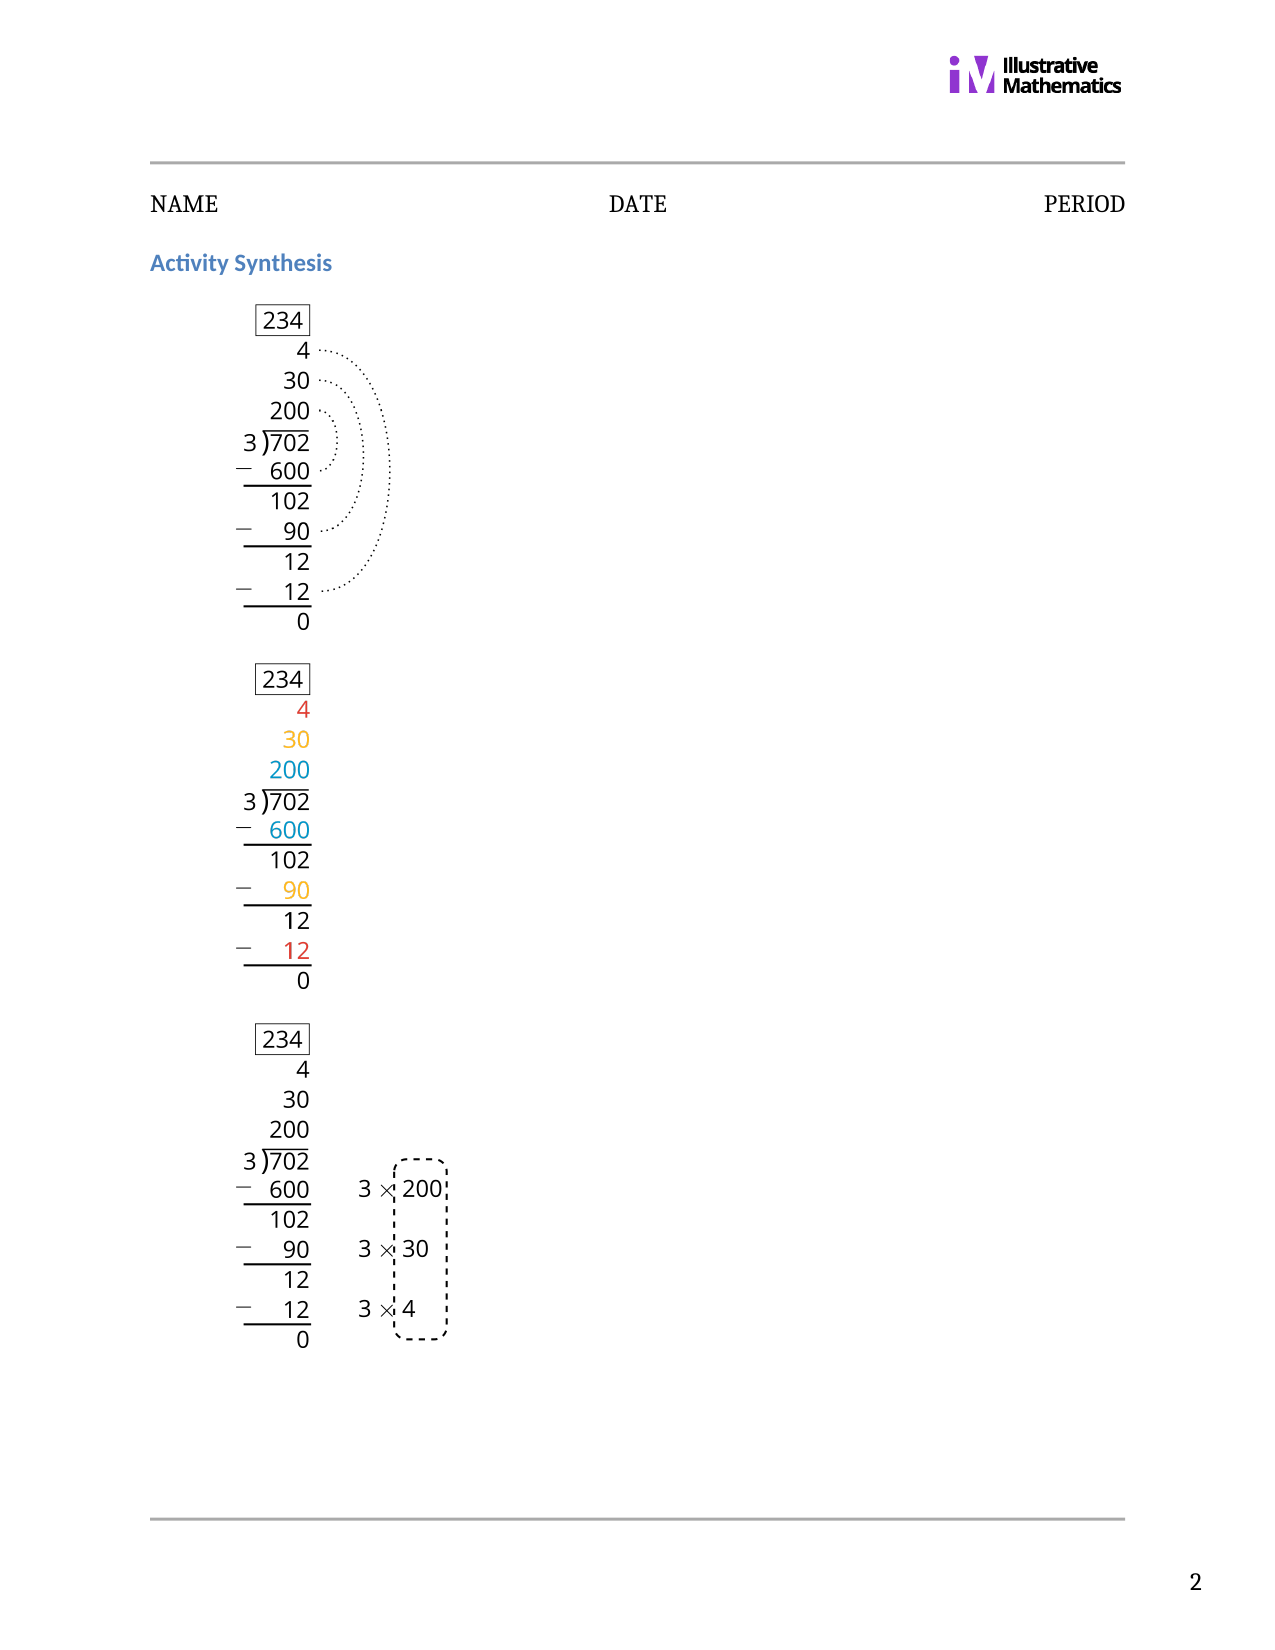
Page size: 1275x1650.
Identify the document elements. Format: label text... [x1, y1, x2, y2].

picture [168, 656, 413, 997]
picture [949, 55, 1121, 93]
subtitle Activity Synthesis [150, 247, 1125, 278]
picture [168, 296, 414, 638]
picture [168, 1015, 458, 1356]
